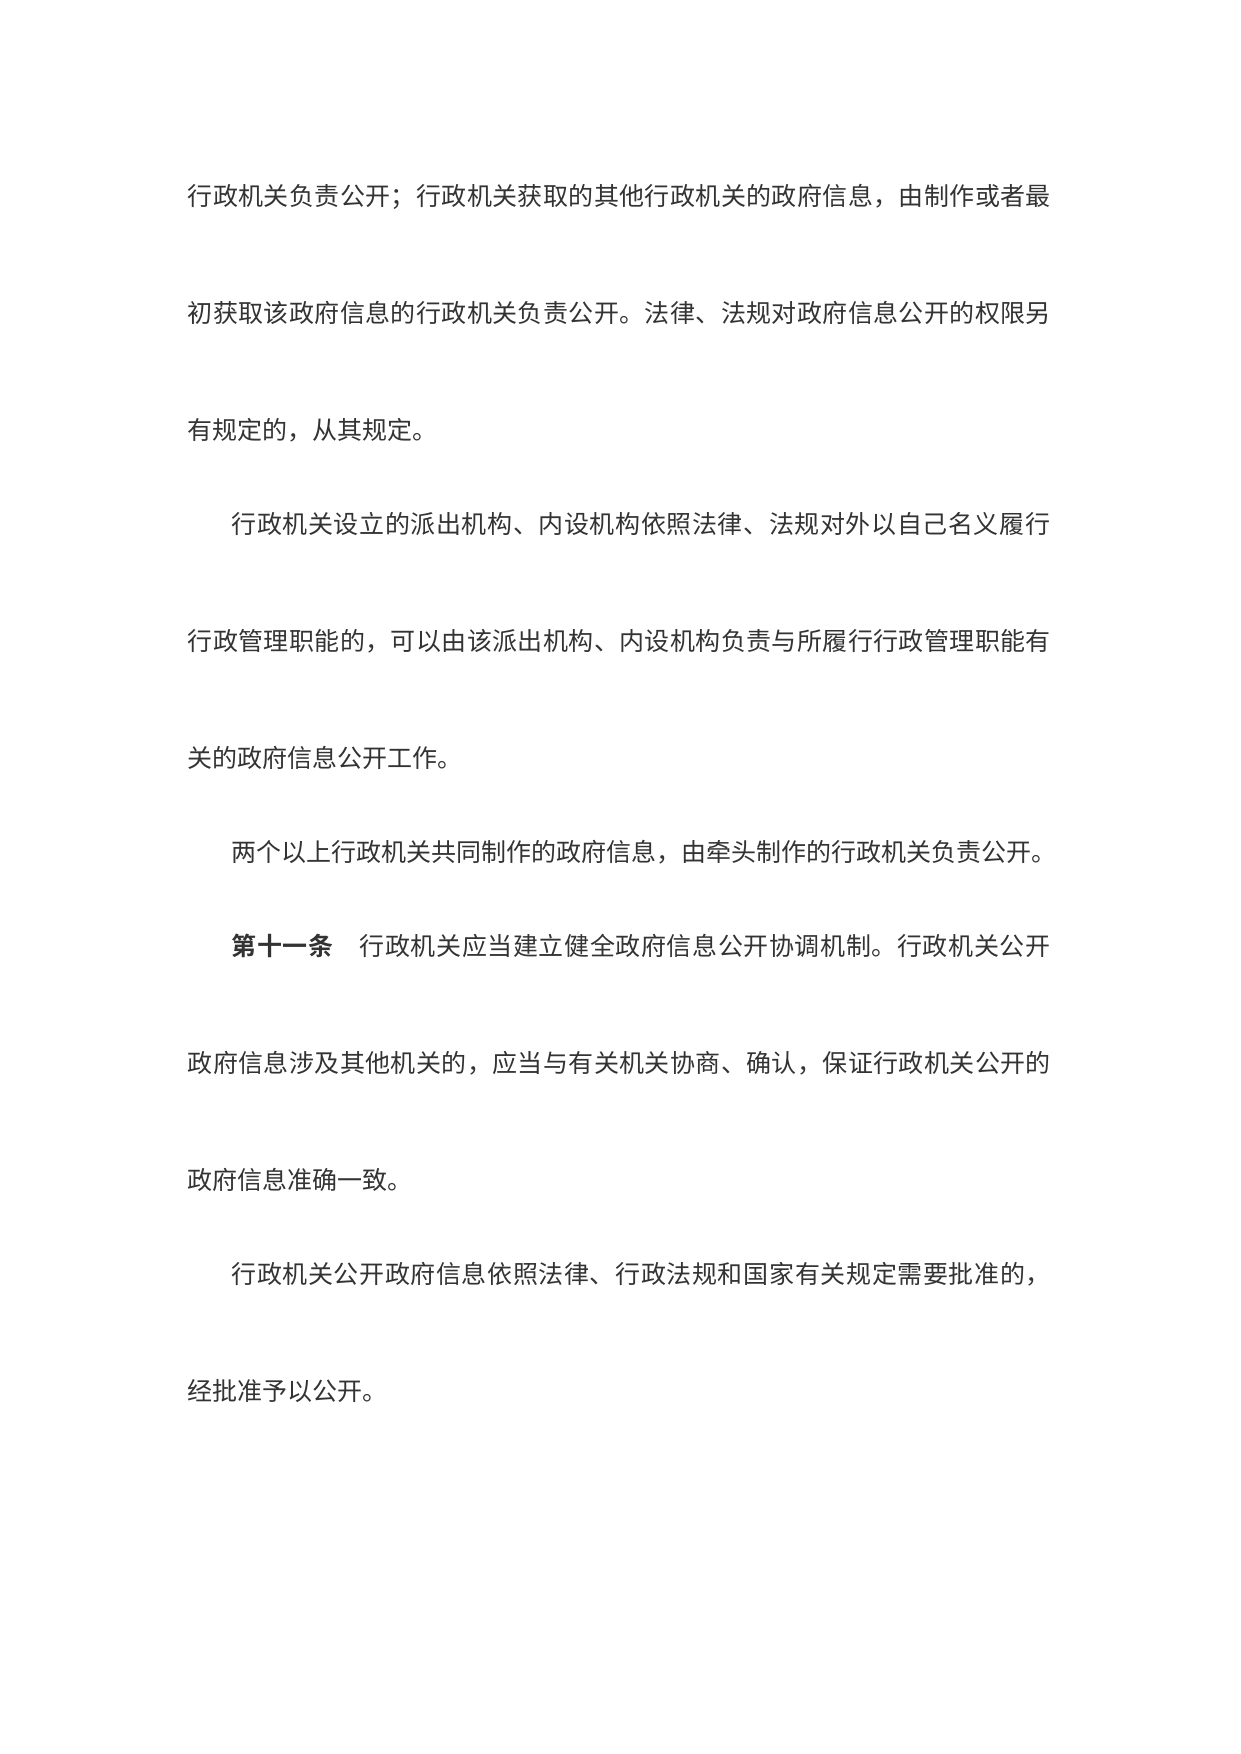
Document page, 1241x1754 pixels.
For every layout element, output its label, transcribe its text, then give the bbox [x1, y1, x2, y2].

text 第十一条 行政机关应当建立健全政府信息公开协调机制。行政机关公开政府信息涉及其他机关的，应当与有关机关协商、确认，保证行政机关公开的政府信息准确一致。 [187, 912, 1053, 1211]
text 行政机关设立的派出机构、内设机构依照法律、法规对外以自己名义履行行政管理职能的，可以由该派出机构、内设机构负责与所履行行政管理职能有关的政府信息公开工作。 [187, 490, 1053, 789]
text 行政机关公开政府信息依照法律、行政法规和国家有关规定需要批准的，经批准予以公开。 [187, 1240, 1053, 1422]
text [187, 162, 1053, 461]
text 两个以上行政机关共同制作的政府信息，由牵头制作的行政机关负责公开。 [187, 818, 1053, 883]
